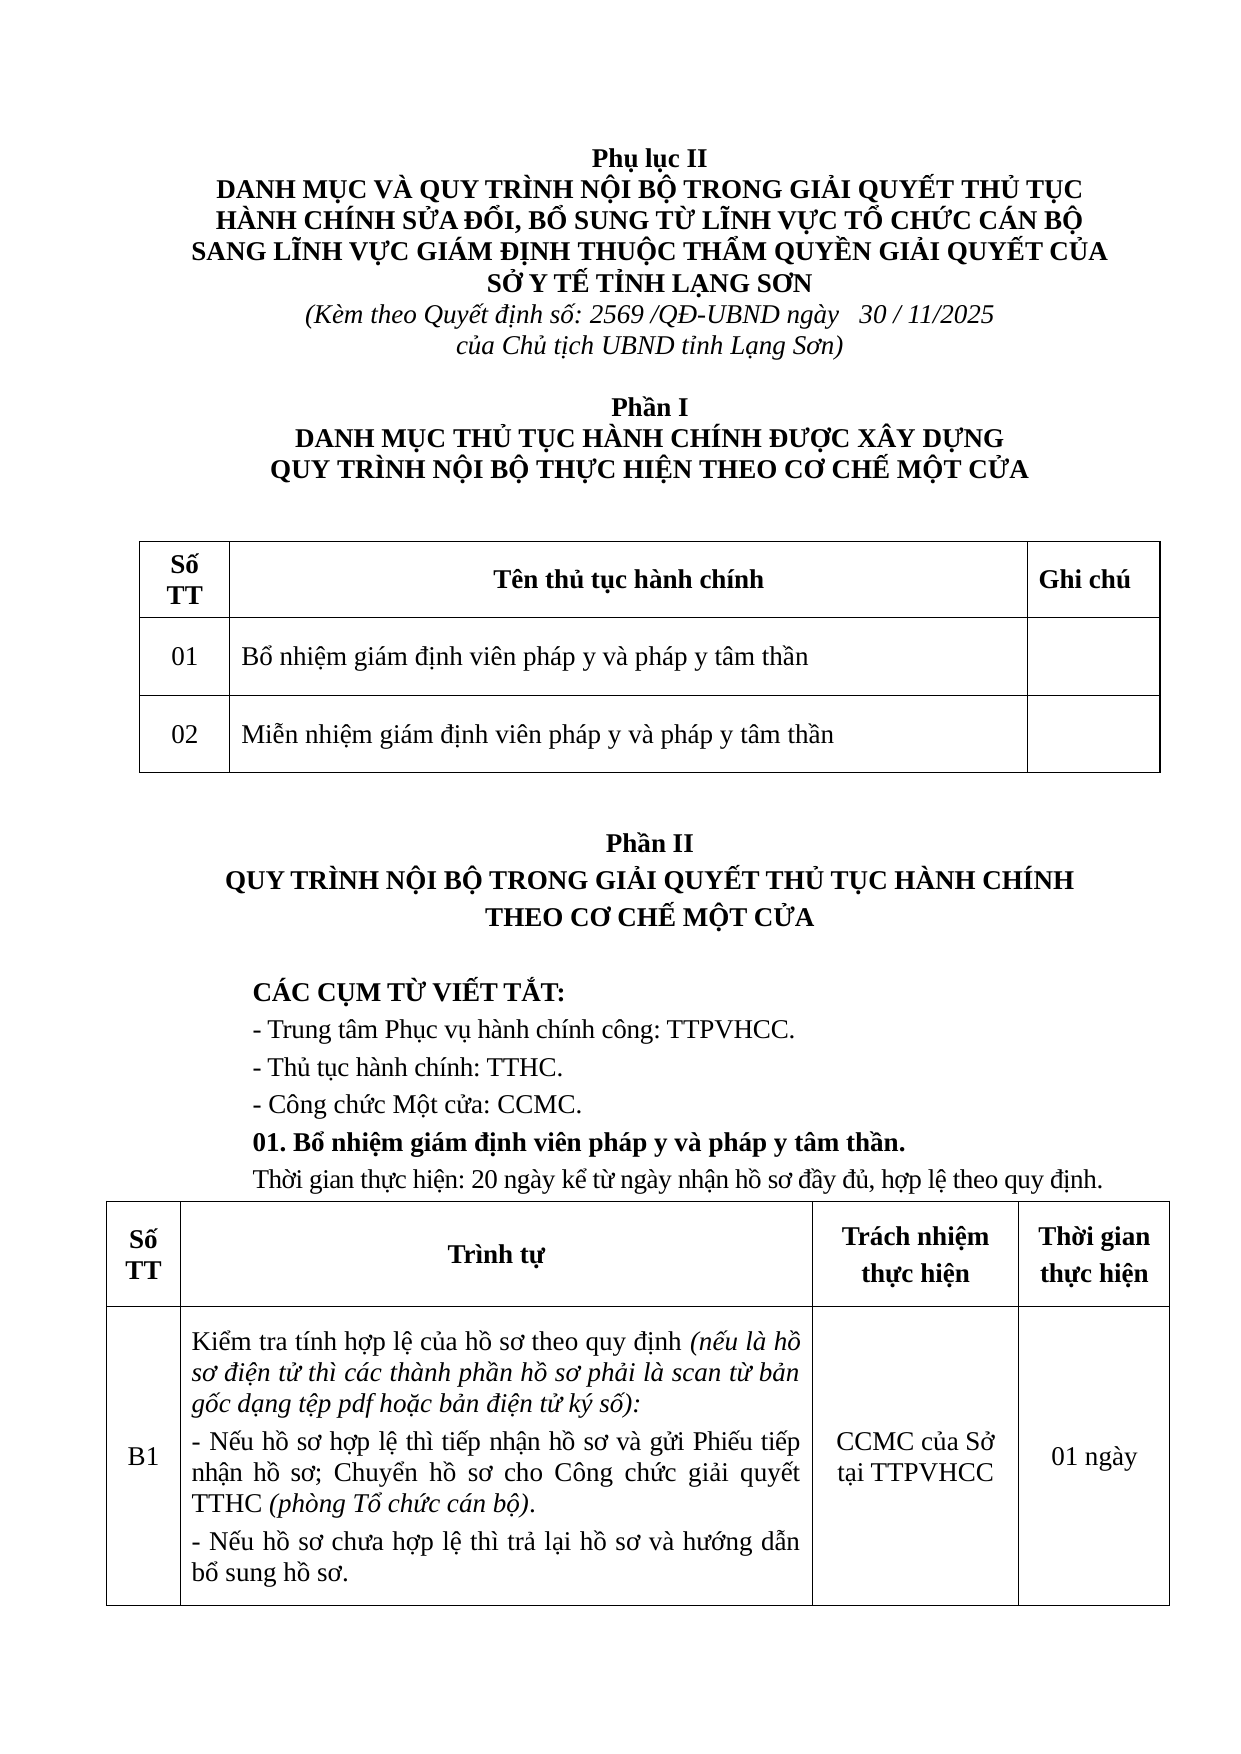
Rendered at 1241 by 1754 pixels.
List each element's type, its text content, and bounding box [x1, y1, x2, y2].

table_cell [1028, 696, 1159, 772]
text DANH MỤC VÀ QUY TRÌNH NỘI BỘ TRONG GIẢI QUYẾT THỦ TỤC HÀNH CHÍNH SỬA ĐỔI, BỔ SUNG TỪ LĨNH VỰC TỔ CHỨC CÁN BỘ SANG LĨNH VỰC GIÁM ĐỊNH THUỘC THẨM QUYỀN GIẢI QUYẾT CỦA SỞ Y TẾ TỈNH LẠNG SƠN [177, 173, 1122, 298]
table_cell CCMC của Sở tại TTPVHCC [813, 1307, 1018, 1605]
table_header Ghi chú [1028, 542, 1159, 617]
text Phụ lục II [177, 142, 1122, 173]
table_header Số TT [107, 1202, 180, 1306]
table_header Số TT [140, 542, 229, 617]
table_cell 01 ngày [1019, 1307, 1169, 1605]
text (Kèm theo Quyết định số: 2569 /QĐ-UBND ngày 30 / 11/2025 [177, 298, 1122, 329]
table_cell Bổ nhiệm giám định viên pháp y và pháp y tâm thần [230, 618, 1027, 694]
table_cell 02 [140, 696, 229, 772]
table_cell B1 [107, 1307, 180, 1605]
table_cell Miễn nhiệm giám định viên pháp y và pháp y tâm thần [230, 696, 1027, 772]
text Thời gian thực hiện: 20 ngày kể từ ngày nhận hồ sơ đầy đủ, hợp lệ theo quy định. [177, 1163, 1122, 1194]
text - Trung tâm Phục vụ hành chính công: TTPVHCC. [177, 1014, 1122, 1045]
text của Chủ tịch UBND tỉnh Lạng Sơn) [177, 329, 1122, 360]
text 01. Bổ nhiệm giám định viên pháp y và pháp y tâm thần. [177, 1126, 1122, 1157]
table_header Thời gian thực hiện [1019, 1202, 1169, 1306]
text QUY TRÌNH NỘI BỘ THỰC HIỆN THEO CƠ CHẾ MỘT CỬA [177, 453, 1122, 485]
table_cell 01 [140, 618, 229, 694]
text - Thủ tục hành chính: TTHC. [177, 1051, 1122, 1082]
table_cell [1028, 618, 1159, 694]
table_header Trình tự [181, 1202, 812, 1306]
text QUY TRÌNH NỘI BỘ TRONG GIẢI QUYẾT THỦ TỤC HÀNH CHÍNH [177, 864, 1122, 895]
table_cell Kiểm tra tính hợp lệ của hồ sơ theo quy định (nếu là hồ sơ điện tử thì các thành phần hồ sơ phải là scan từ bản gốc dạng tệp pdf hoặc bản điện tử ký số): - Nếu hồ sơ hợp lệ thì tiếp nhận hồ sơ và gửi Phiếu tiếp nhận hồ sơ; Chuyển hồ sơ cho Công chức giải quyết TTHC (phòng Tổ chức cán bộ). - Nếu hồ sơ chưa hợp lệ thì trả lại hồ sơ và hướng dẫn bổ sung hồ sơ. [181, 1307, 812, 1605]
text Phần I [177, 391, 1122, 422]
text - Công chức Một cửa: CCMC. [177, 1088, 1122, 1119]
text Phần II [177, 827, 1122, 858]
table_header Tên thủ tục hành chính [230, 542, 1027, 617]
text CÁC CỤM TỪ VIẾT TẮT: [177, 976, 1122, 1007]
text THEO CƠ CHẾ MỘT CỬA [177, 901, 1122, 933]
table_header Trách nhiệm thực hiện [813, 1202, 1018, 1306]
text DANH MỤC THỦ TỤC HÀNH CHÍNH ĐƯỢC XÂY DỰNG [177, 422, 1122, 453]
